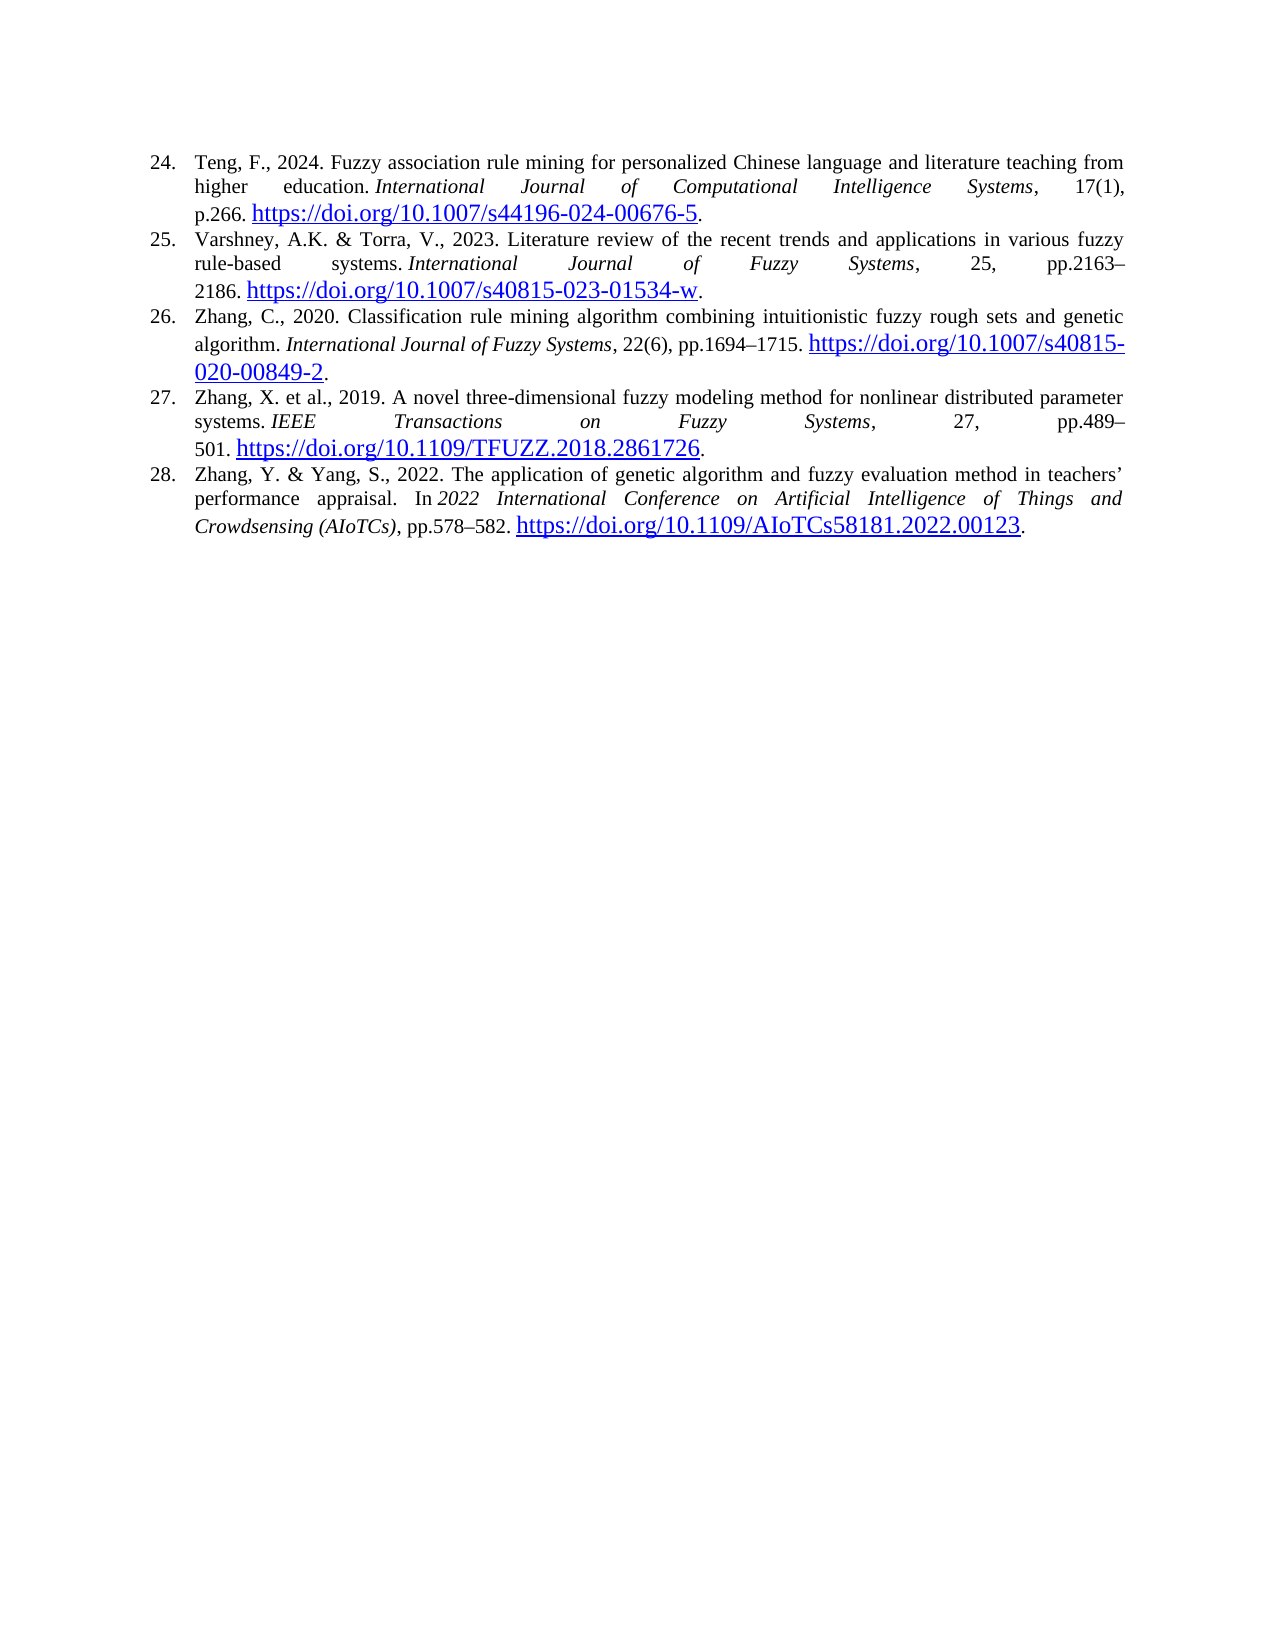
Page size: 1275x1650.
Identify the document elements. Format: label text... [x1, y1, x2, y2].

text Varshney, A.K. & Torra, V., 2023. Literature review of the recent trends and applications in various fuzzy rule-based systems. International Journal of Fuzzy Systems, 25, pp.2163–2186. https://doi.org/10.1007/s40815-023-01534-w. [150, 227, 1125, 304]
text Teng, F., 2024. Fuzzy association rule mining for personalized Chinese language and literature teaching from higher education. International Journal of Computational Intelligence Systems, 17(1), p.266. https://doi.org/10.1007/s44196-024-00676-5. [150, 150, 1125, 227]
text Zhang, Y. & Yang, S., 2022. The application of genetic algorithm and fuzzy evaluation method in teachers’ performance appraisal. In 2022 International Conference on Artificial Intelligence of Things and Crowdsensing (AIoTCs), pp.578–582. https://doi.org/10.1109/AIoTCs58181.2022.00123. [150, 462, 1125, 539]
text Zhang, X. et al., 2019. A novel three-dimensional fuzzy modeling method for nonlinear distributed parameter systems. IEEE Transactions on Fuzzy Systems, 27, pp.489–501. https://doi.org/10.1109/TFUZZ.2018.2861726. [150, 385, 1125, 462]
text Zhang, C., 2020. Classification rule mining algorithm combining intuitionistic fuzzy rough sets and genetic algorithm. International Journal of Fuzzy Systems, 22(6), pp.1694–1715. https://doi.org/10.1007/s40815-020-00849-2. [150, 304, 1125, 385]
